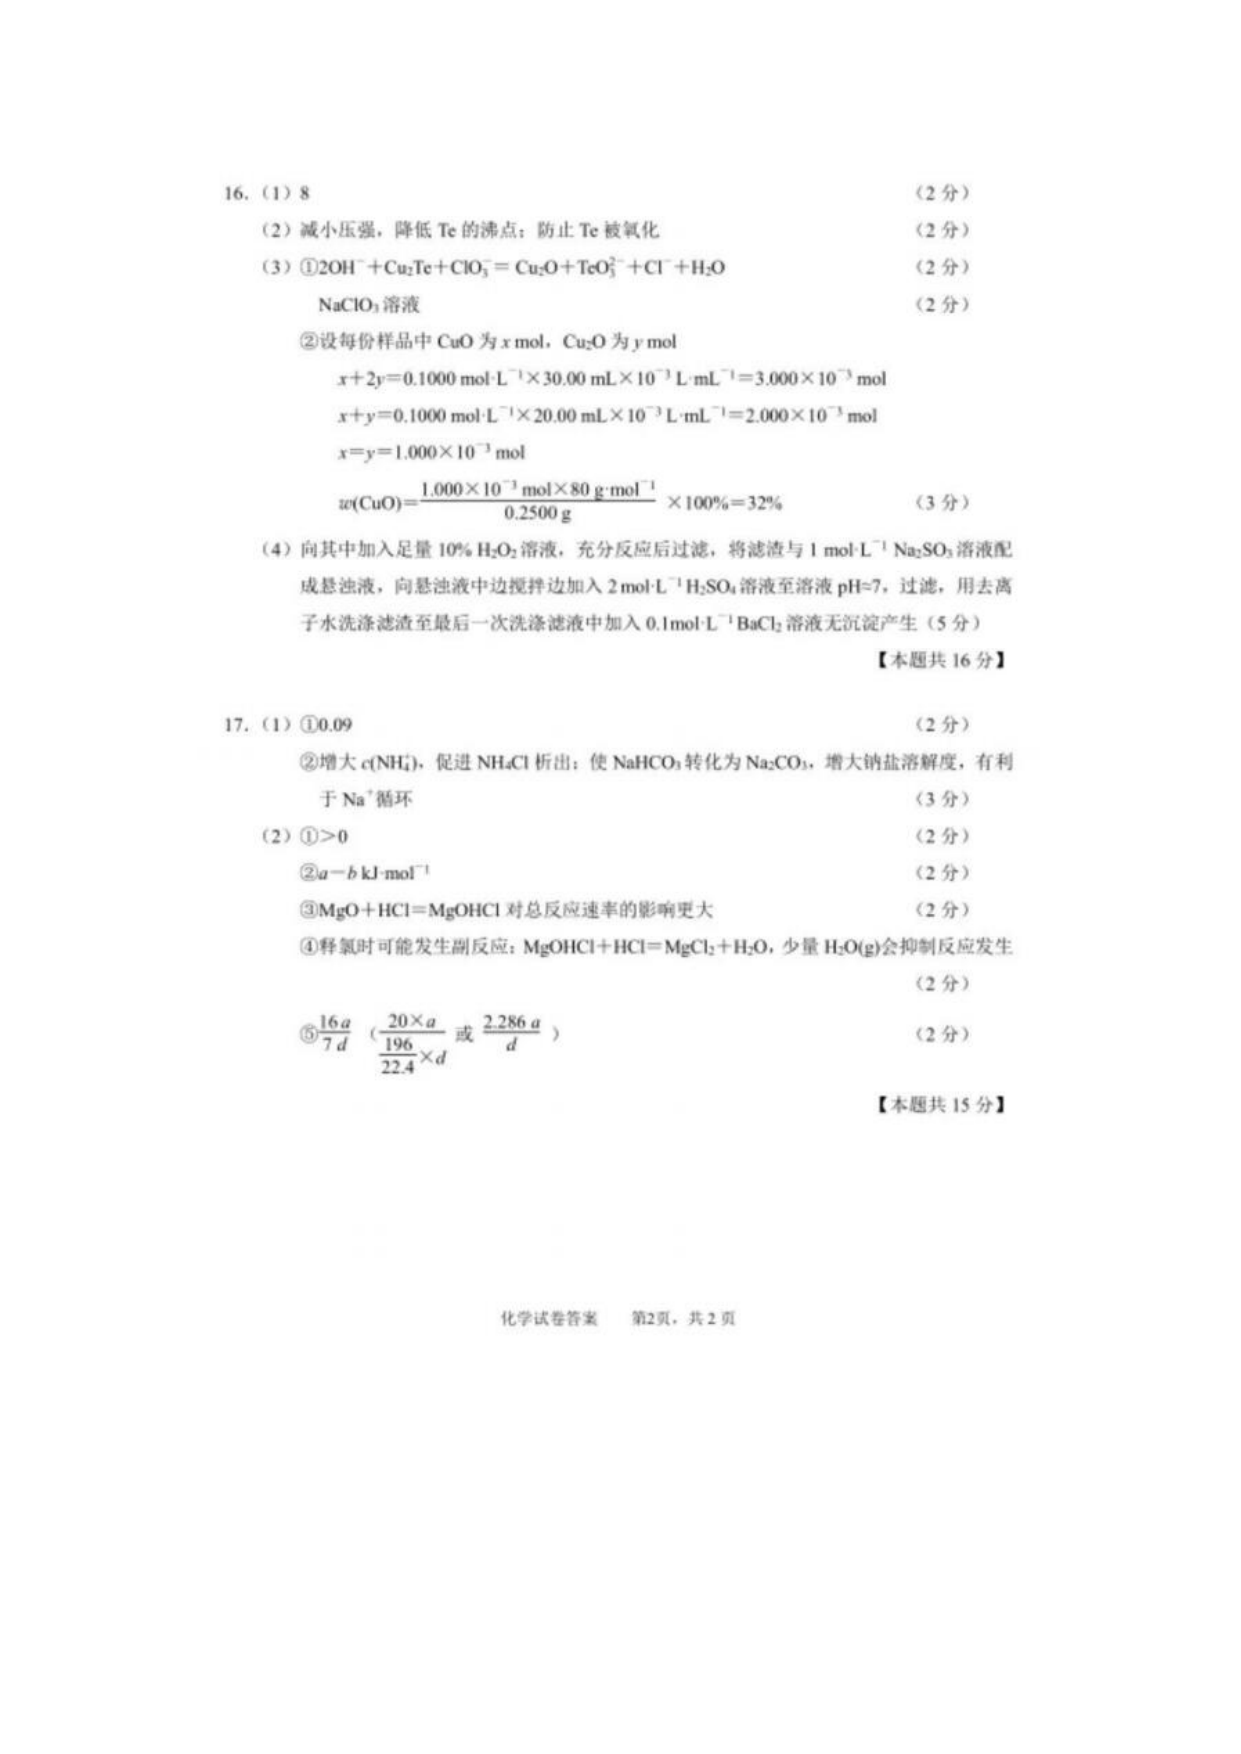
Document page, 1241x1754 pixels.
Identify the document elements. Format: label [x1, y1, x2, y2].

picture [187, 162, 1052, 1363]
